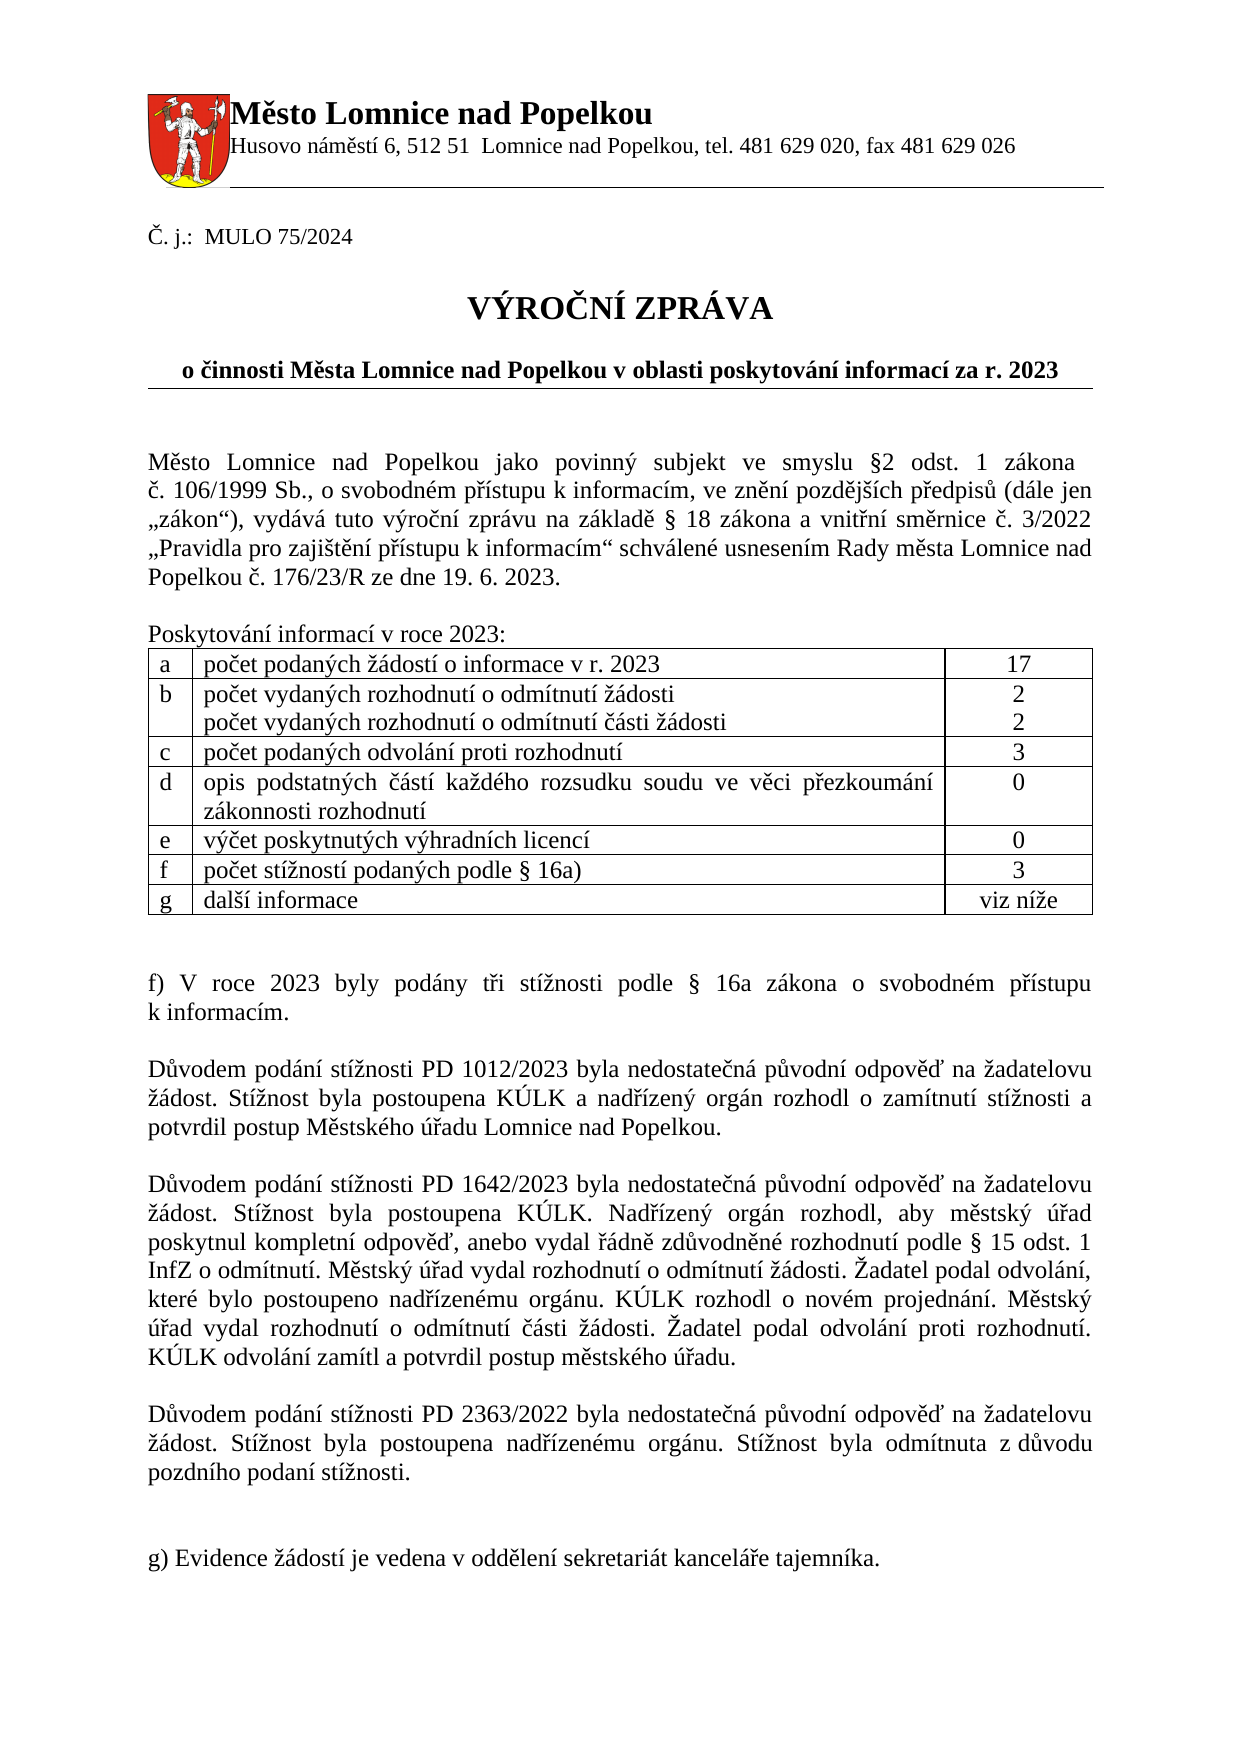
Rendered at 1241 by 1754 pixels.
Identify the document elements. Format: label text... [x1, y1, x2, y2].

table_cell počet stížností podaných podle § 16a) [193, 855, 944, 884]
text Důvodem podání stížnosti PD 2363/2022 byla nedostatečná původní odpověď na žadatelovu žádost. Stížnost byla postoupena nadřízenému orgánu. Stížnost byla odmítnuta z důvodu pozdního podaní stížnosti. [148, 1399, 1093, 1485]
text Důvodem podání stížnosti PD 1642/2023 byla nedostatečná původní odpověď na žadatelovu žádost. Stížnost byla postoupena KÚLK. Nadřízený orgán rozhodl, aby městský úřad poskytnul kompletní odpověď, anebo vydal řádně zdůvodněné rozhodnutí podle § 15 odst. 1 InfZ o odmítnutí. Městský úřad vydal rozhodnutí o odmítnutí žádosti. Žadatel podal odvolání, které bylo postoupeno nadřízenému orgánu. KÚLK rozhodl o novém projednání. Městský úřad vydal rozhodnutí o odmítnutí části žádosti. Žadatel podal odvolání proti rozhodnutí. KÚLK odvolání zamítl a potvrdil postup městského úřadu. [148, 1169, 1093, 1370]
text Husovo náměstí 6, 512 51 Lomnice nad Popelkou, tel. 481 629 020, fax 481 629 026 [230, 132, 1093, 158]
table_cell výčet poskytnutých výhradních licencí [193, 826, 944, 854]
table_cell 2 2 [946, 679, 1092, 736]
title Město Lomnice nad Popelkou [230, 94, 1093, 132]
table_header počet podaných žádostí o informace v r. 2023 [193, 649, 944, 678]
text o činnosti Města Lomnice nad Popelkou v oblasti poskytování informací za r. 2023 [148, 355, 1093, 388]
table_header 17 [946, 649, 1092, 678]
text f) V roce 2023 byly podány tři stížnosti podle § 16a zákona o svobodném přístupu k informacím. [148, 968, 1093, 1025]
text g) Evidence žádostí je vedena v oddělení sekretariát kanceláře tajemníka. [148, 1543, 1093, 1572]
table_cell počet vydaných rozhodnutí o odmítnutí žádosti počet vydaných rozhodnutí o odmítnutí části žádosti [193, 679, 944, 736]
table_header a [149, 649, 192, 678]
text Poskytování informací v roce 2023: [148, 619, 1093, 648]
table_cell g [149, 885, 192, 914]
table_cell f [149, 855, 192, 884]
table_cell počet podaných odvolání proti rozhodnutí [193, 737, 944, 766]
table_cell b [149, 679, 192, 736]
table_cell d [149, 767, 192, 824]
table_cell 0 [946, 826, 1092, 854]
table_cell 3 [946, 737, 1092, 766]
table_cell opis podstatných částí každého rozsudku soudu ve věci přezkoumání zákonnosti rozhodnutí [193, 767, 944, 824]
table_cell c [149, 737, 192, 766]
table_cell 0 [946, 767, 1092, 824]
table_cell další informace [193, 885, 944, 914]
table_cell e [149, 826, 192, 854]
text Č. j.: MULO 75/2024 [148, 223, 1093, 250]
table_cell viz níže [946, 885, 1092, 914]
text Město Lomnice nad Popelkou jako povinný subjekt ve smyslu §2 odst. 1 zákona č. 106/1999 Sb., o svobodném přístupu k informacím, ve znění pozdějších předpisů (dále jen „zákon“), vydává tuto výroční zprávu na základě § 18 zákona a vnitřní směrnice č. 3/2022 „Pravidla pro zajištění přístupu k informacím“ schválené usnesením Rady města Lomnice nad Popelkou č. 176/23/R ze dne 19. 6. 2023. [148, 447, 1093, 590]
table_cell 3 [946, 855, 1092, 884]
text VÝROČNÍ ZPRÁVA [148, 288, 1093, 326]
text Důvodem podání stížnosti PD 1012/2023 byla nedostatečná původní odpověď na žadatelovu žádost. Stížnost byla postoupena KÚLK a nadřízený orgán rozhodl o zamítnutí stížnosti a potvrdil postup Městského úřadu Lomnice nad Popelkou. [148, 1054, 1093, 1140]
